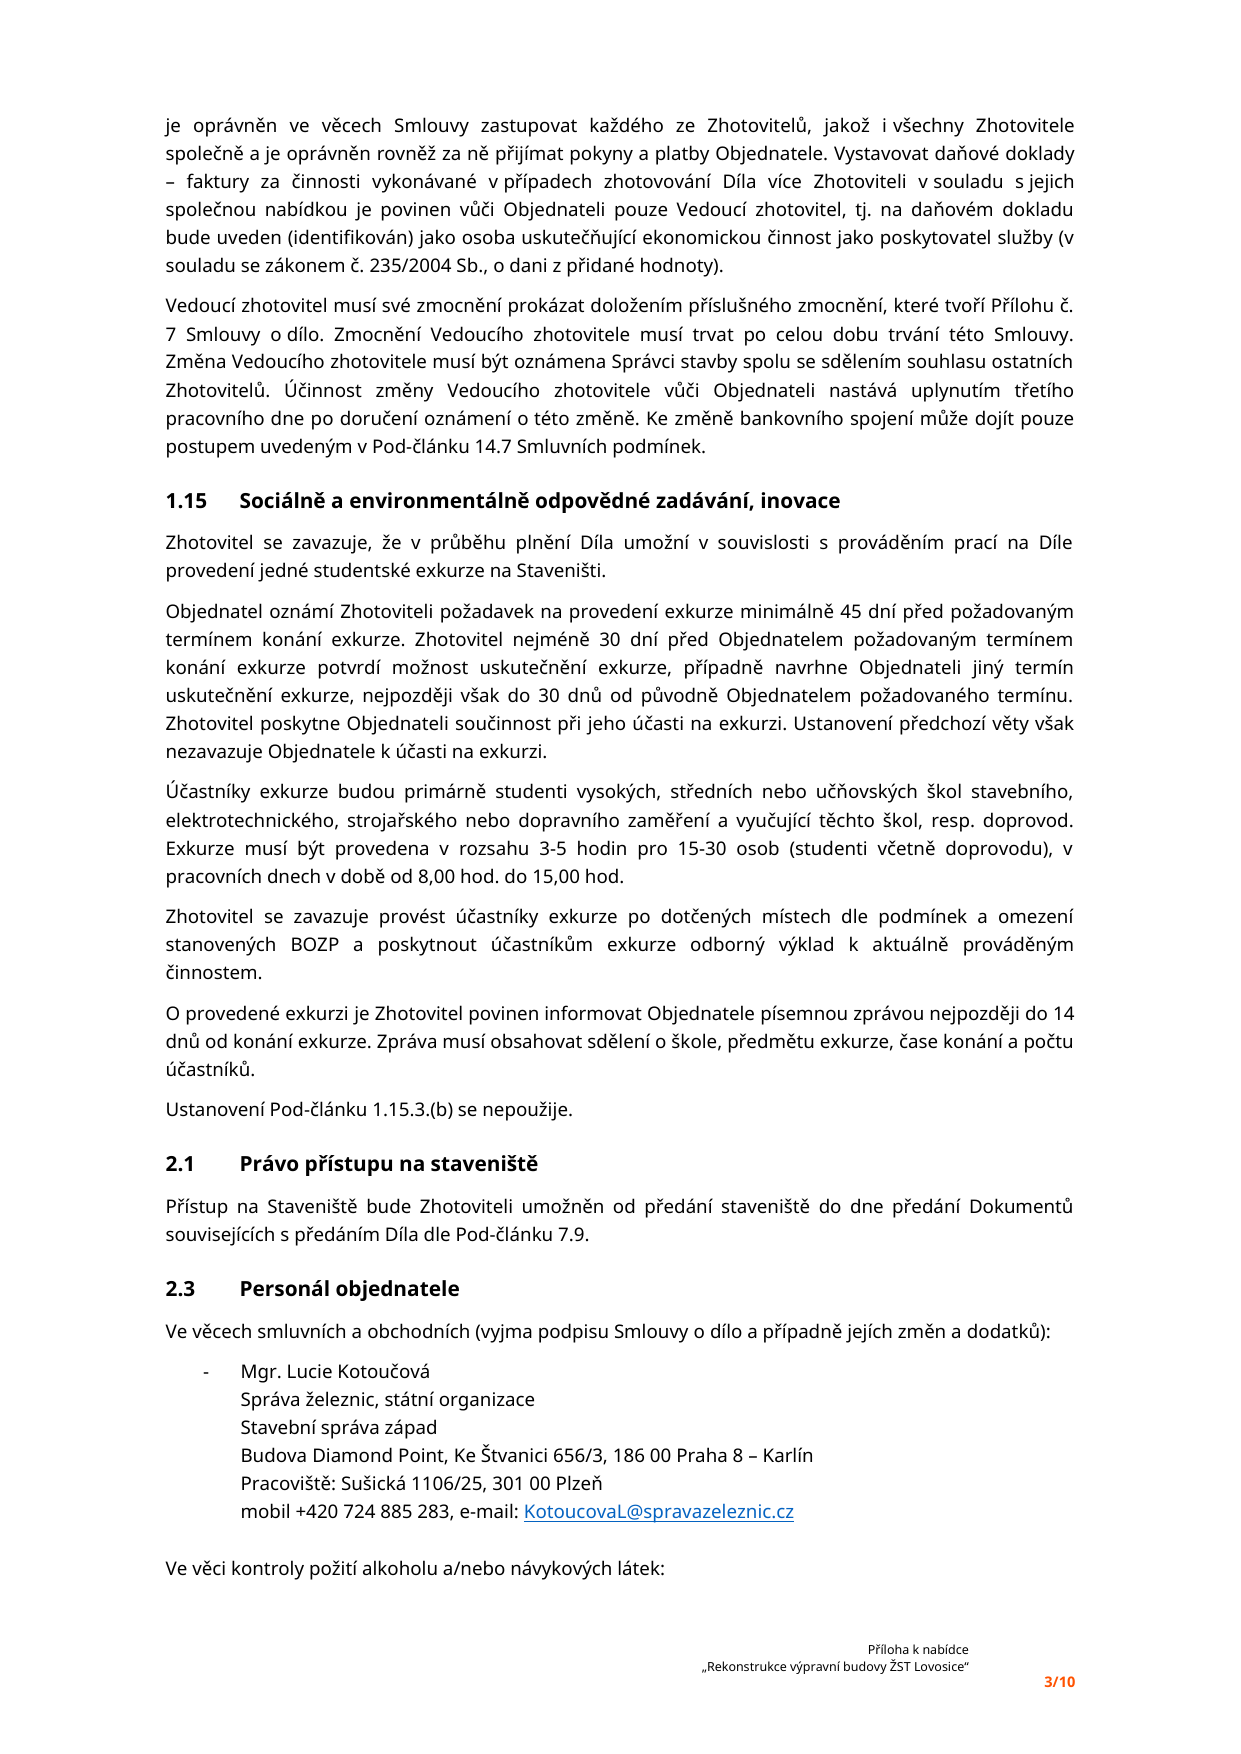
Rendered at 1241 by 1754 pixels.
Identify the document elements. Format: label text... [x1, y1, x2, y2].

list mobil +420 724 885 283, e-mail: KotoucovaL@spravazeleznic.cz [240, 1499, 1075, 1524]
text Vedoucí zhotovitel musí své zmocnění prokázat doložením příslušného zmocnění, které tvoří Přílohu č. 7 Smlouvy o dílo. Zmocnění Vedoucího zhotovitele musí trvat po celou dobu trvání této Smlouvy. Změna Vedoucího zhotovitele musí být oznámena Správci stavby spolu se sdělením souhlasu ostatních Zhotovitelů. Účinnost změny Vedoucího zhotovitele vůči Objednateli nastává uplynutím třetího pracovního dne po doručení oznámení o této změně. Ke změně bankovního spojení může dojít pouze postupem uvedeným v Pod-článku 14.7 Smluvních podmínek. [165, 293, 1075, 458]
text 2.1 Právo přístupu na staveniště [165, 1149, 1075, 1178]
list Správa železnic, státní organizace [240, 1387, 1075, 1412]
text 2.3 Personál objednatele [165, 1274, 1075, 1303]
list Budova Diamond Point, Ke Štvanici 656/3, 186 00 Praha 8 – Karlín [240, 1443, 1075, 1468]
text Zhotovitel se zavazuje provést účastníky exkurze po dotčených místech dle podmínek a omezení stanovených BOZP a poskytnout účastníkům exkurze odborný výklad k aktuálně prováděným činnostem. [165, 903, 1075, 985]
text Objednatel oznámí Zhotoviteli požadavek na provedení exkurze minimálně 45 dní před požadovaným termínem konání exkurze. Zhotovitel nejméně 30 dní před Objednatelem požadovaným termínem konání exkurze potvrdí možnost uskutečnění exkurze, případně navrhne Objednateli jiný termín uskutečnění exkurze, nejpozději však do 30 dnů od původně Objednatelem požadovaného termínu. Zhotovitel poskytne Objednateli součinnost při jeho účasti na exkurzi. Ustanovení předchozí věty však nezavazuje Objednatele k účasti na exkurzi. [165, 598, 1075, 764]
list Mgr. Lucie Kotoučová [203, 1359, 1075, 1384]
text Přístup na Staveniště bude Zhotoviteli umožněn od předání staveniště do dne předání Dokumentů souvisejících s předáním Díla dle Pod-článku 7.9. [165, 1193, 1075, 1247]
list Stavební správa západ [240, 1415, 1075, 1440]
text O provedené exkurzi je Zhotovitel povinen informovat Objednatele písemnou zprávou nejpozději do 14 dnů od konání exkurze. Zpráva musí obsahovat sdělení o škole, předmětu exkurze, čase konání a počtu účastníků. [165, 1000, 1075, 1082]
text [165, 112, 1075, 278]
text Ve věcech smluvních a obchodních (vyjma podpisu Smlouvy o dílo a případně jejích změn a dodatků): [165, 1318, 1075, 1344]
list Pracoviště: Sušická 1106/25, 301 00 Plzeň [240, 1471, 1075, 1496]
text Zhotovitel se zavazuje, že v průběhu plnění Díla umožní v souvislosti s prováděním prací na Díle provedení jedné studentské exkurze na Staveništi. [165, 530, 1075, 583]
list Ve věci kontroly požití alkoholu a/nebo návykových látek: [165, 1555, 1075, 1580]
text Ustanovení Pod-článku 1.15.3.(b) se nepoužije. [165, 1097, 1075, 1122]
text Účastníky exkurze budou primárně studenti vysokých, středních nebo učňovských škol stavebního, elektrotechnického, strojařského nebo dopravního zaměření a vyučující těchto škol, resp. doprovod. Exkurze musí být provedena v rozsahu 3-5 hodin pro 15-30 osob (studenti včetně doprovodu), v pracovních dnech v době od 8,00 hod. do 15,00 hod. [165, 779, 1075, 888]
text 1.15 Sociálně a environmentálně odpovědné zadávání, inovace [165, 486, 1075, 514]
